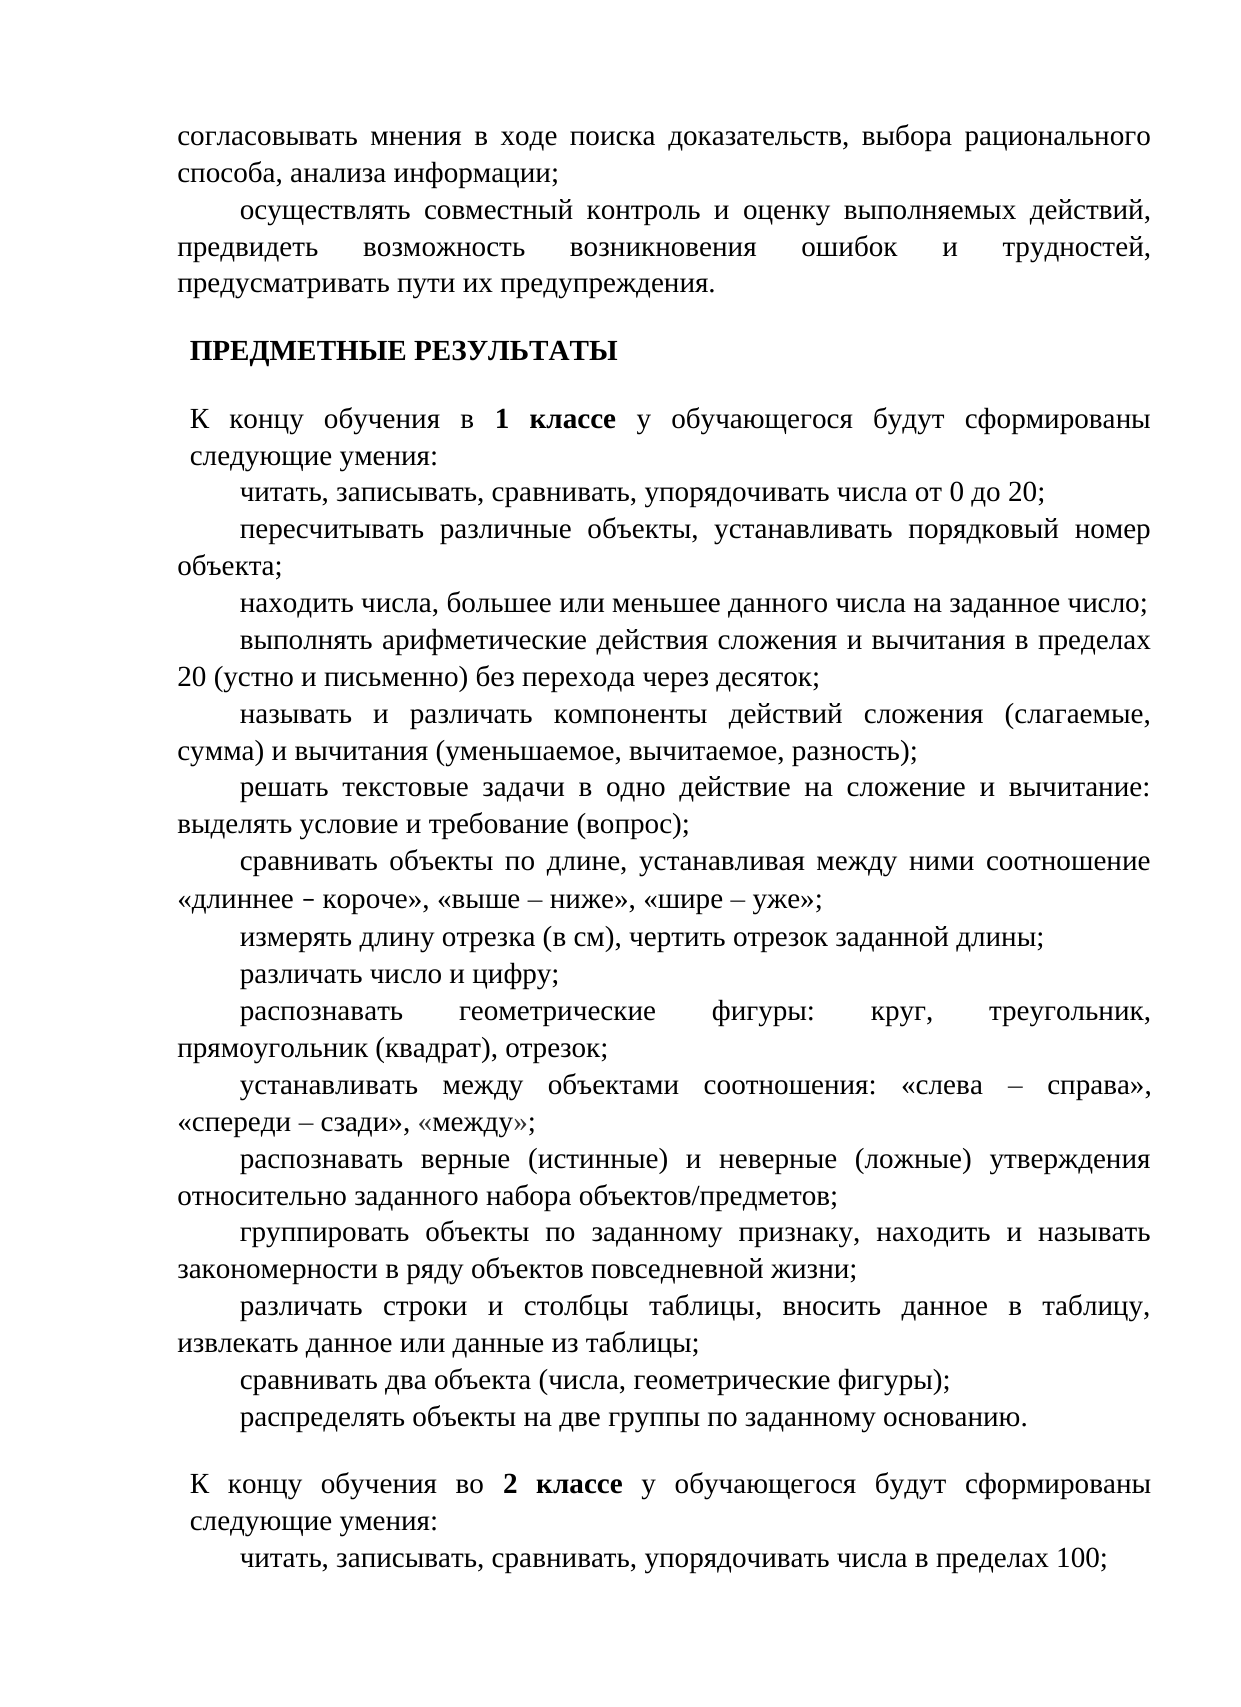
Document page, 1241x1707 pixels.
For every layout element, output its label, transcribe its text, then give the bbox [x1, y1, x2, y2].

text распределять объекты на две группы по заданному основанию. [177, 1399, 1152, 1432]
text выполнять арифметические действия сложения и вычитания в пределах 20 (устно и письменно) без перехода через десяток; [177, 622, 1152, 692]
text осуществлять совместный контроль и оценку выполняемых действий, предвидеть возможность возникновения ошибок и трудностей, предусматривать пути их предупреждения. [177, 192, 1152, 299]
text читать, записывать, сравнивать, упорядочивать числа в пределах 100; [177, 1540, 1152, 1574]
text называть и различать компоненты действий сложения (слагаемые, сумма) и вычитания (уменьшаемое, вычитаемое, разность); [177, 696, 1152, 766]
text решать текстовые задачи в одно действие на сложение и вычитание: выделять условие и требование (вопрос); [177, 769, 1152, 840]
text читать, записывать, сравнивать, упорядочивать числа от 0 до 20; [177, 474, 1152, 508]
text распознавать верные (истинные) и неверные (ложные) утверждения относительно заданного набора объектов/предметов; [177, 1141, 1152, 1211]
text различать строки и столбцы таблицы, вносить данное в таблицу, извлекать данное или данные из таблицы; [177, 1288, 1152, 1359]
text К концу обучения в 1 классе у обучающегося будут сформированы следующие умения: [189, 401, 1152, 471]
text находить числа, большее или меньшее данного числа на заданное число; [177, 585, 1152, 619]
text различать число и цифру; [177, 956, 1152, 990]
text устанавливать между объектами соотношения: «слева – справа», «спереди – сзади», «между»; [177, 1067, 1152, 1137]
text распознавать геометрические фигуры: круг, треугольник, прямоугольник (квадрат), отрезок; [177, 993, 1152, 1064]
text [177, 118, 1152, 188]
text группировать объекты по заданному признаку, находить и называть закономерности в ряду объектов повседневной жизни; [177, 1214, 1152, 1285]
text К концу обучения во 2 классе у обучающегося будут сформированы следующие умения: [189, 1466, 1152, 1537]
text сравнивать два объекта (числа, геометрические фигуры); [177, 1362, 1152, 1396]
text пересчитывать различные объекты, устанавливать порядковый номер объекта; [177, 511, 1152, 582]
text измерять длину отрезка (в см), чертить отрезок заданной длины; [177, 919, 1152, 953]
text сравнивать объекты по длине, устанавливая между ними соотношение «длиннее – короче», «выше – ниже», «шире – уже»; [177, 843, 1152, 916]
text ПРЕДМЕТНЫЕ РЕЗУЛЬТАТЫ [189, 333, 1152, 367]
